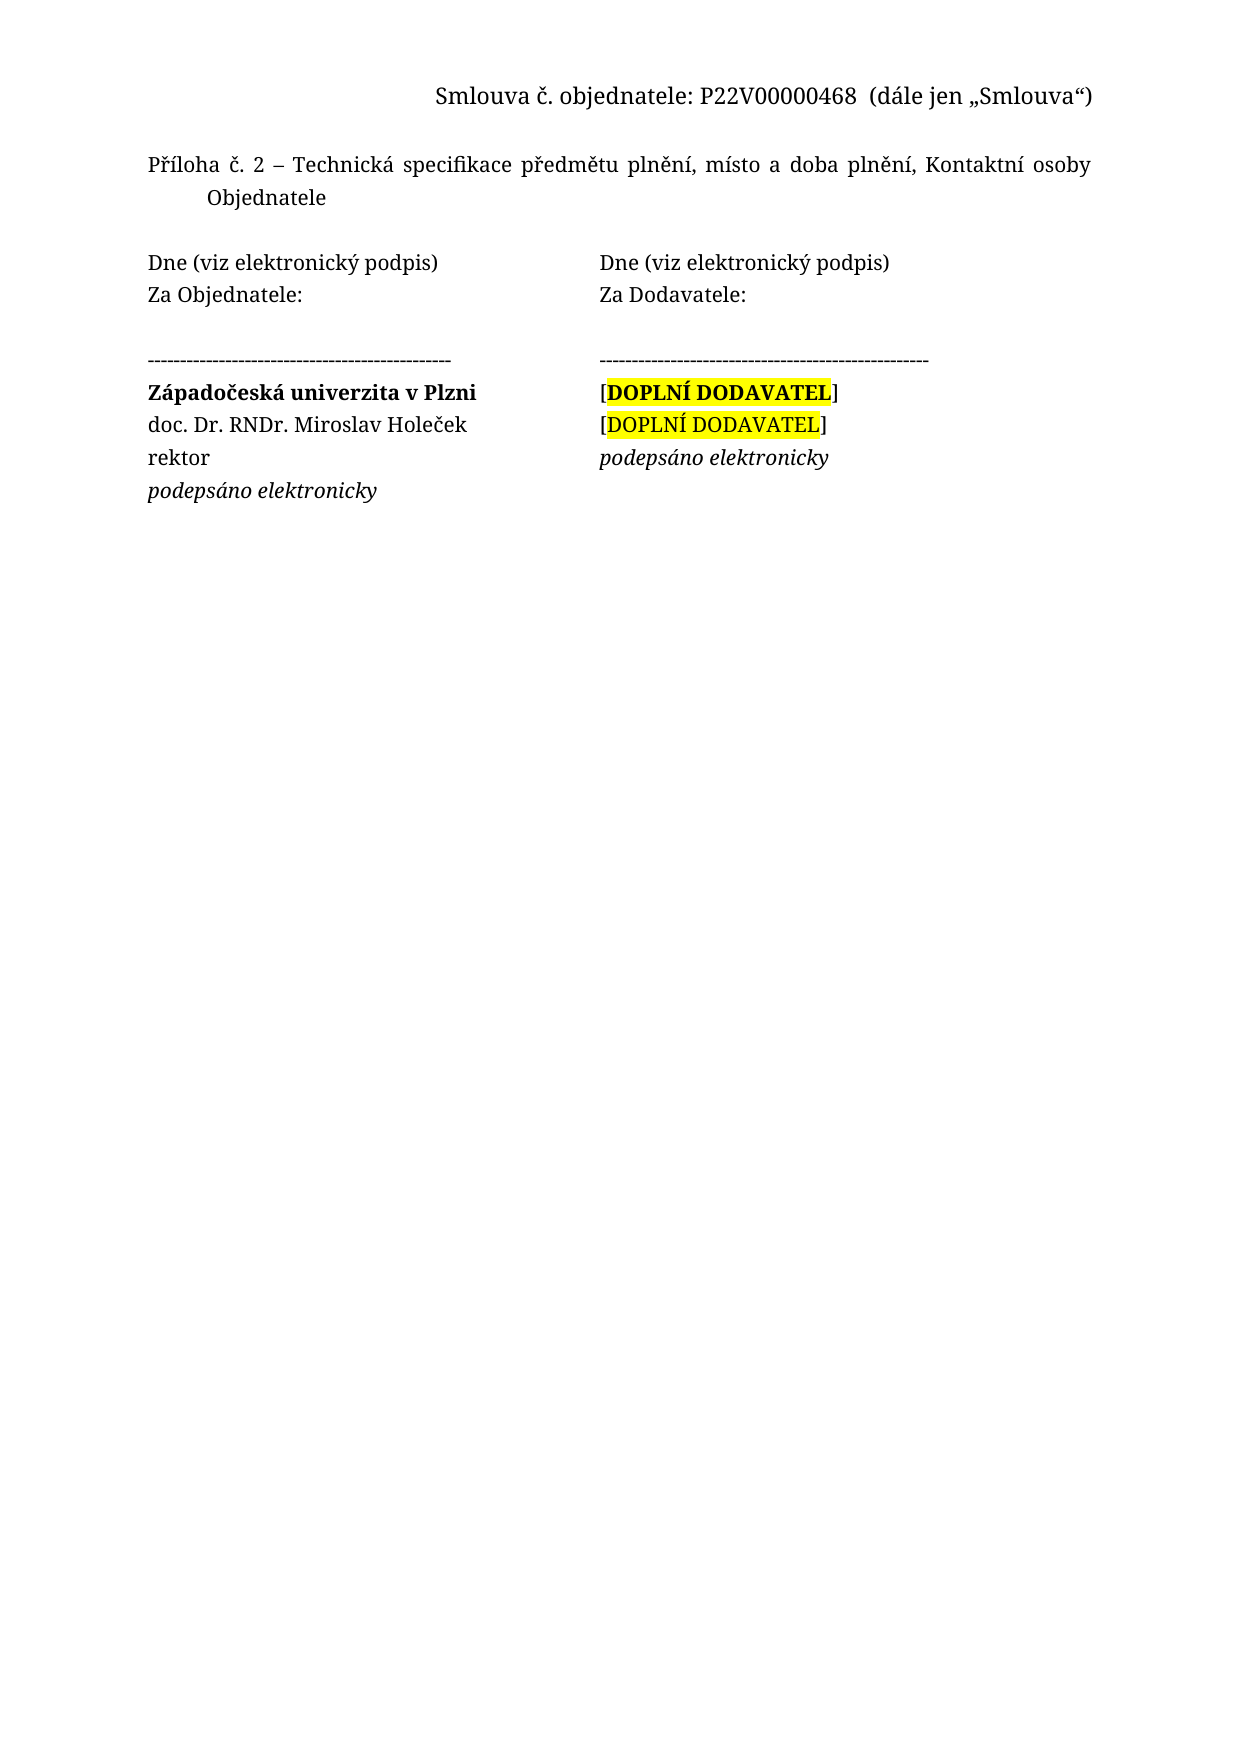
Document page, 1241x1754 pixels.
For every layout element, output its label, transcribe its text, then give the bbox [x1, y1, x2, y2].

table_header Dne (viz elektronický podpis) Za Objednatele: ----------------------------------------------- Západočeská univerzita v Plzni doc. Dr. RNDr. Miroslav Holeček rektor podepsáno elektronicky [136, 248, 588, 508]
text Příloha č. 2 – Technická specifikace předmětu plnění, místo a doba plnění, Kontaktní osoby Objednatele [148, 150, 1093, 211]
table_header Dne (viz elektronický podpis) Za Dodavatele: --------------------------------------------------- [DOPLNÍ DODAVATEL] [DOPLNÍ DODAVATEL] podepsáno elektronicky [588, 248, 1040, 508]
